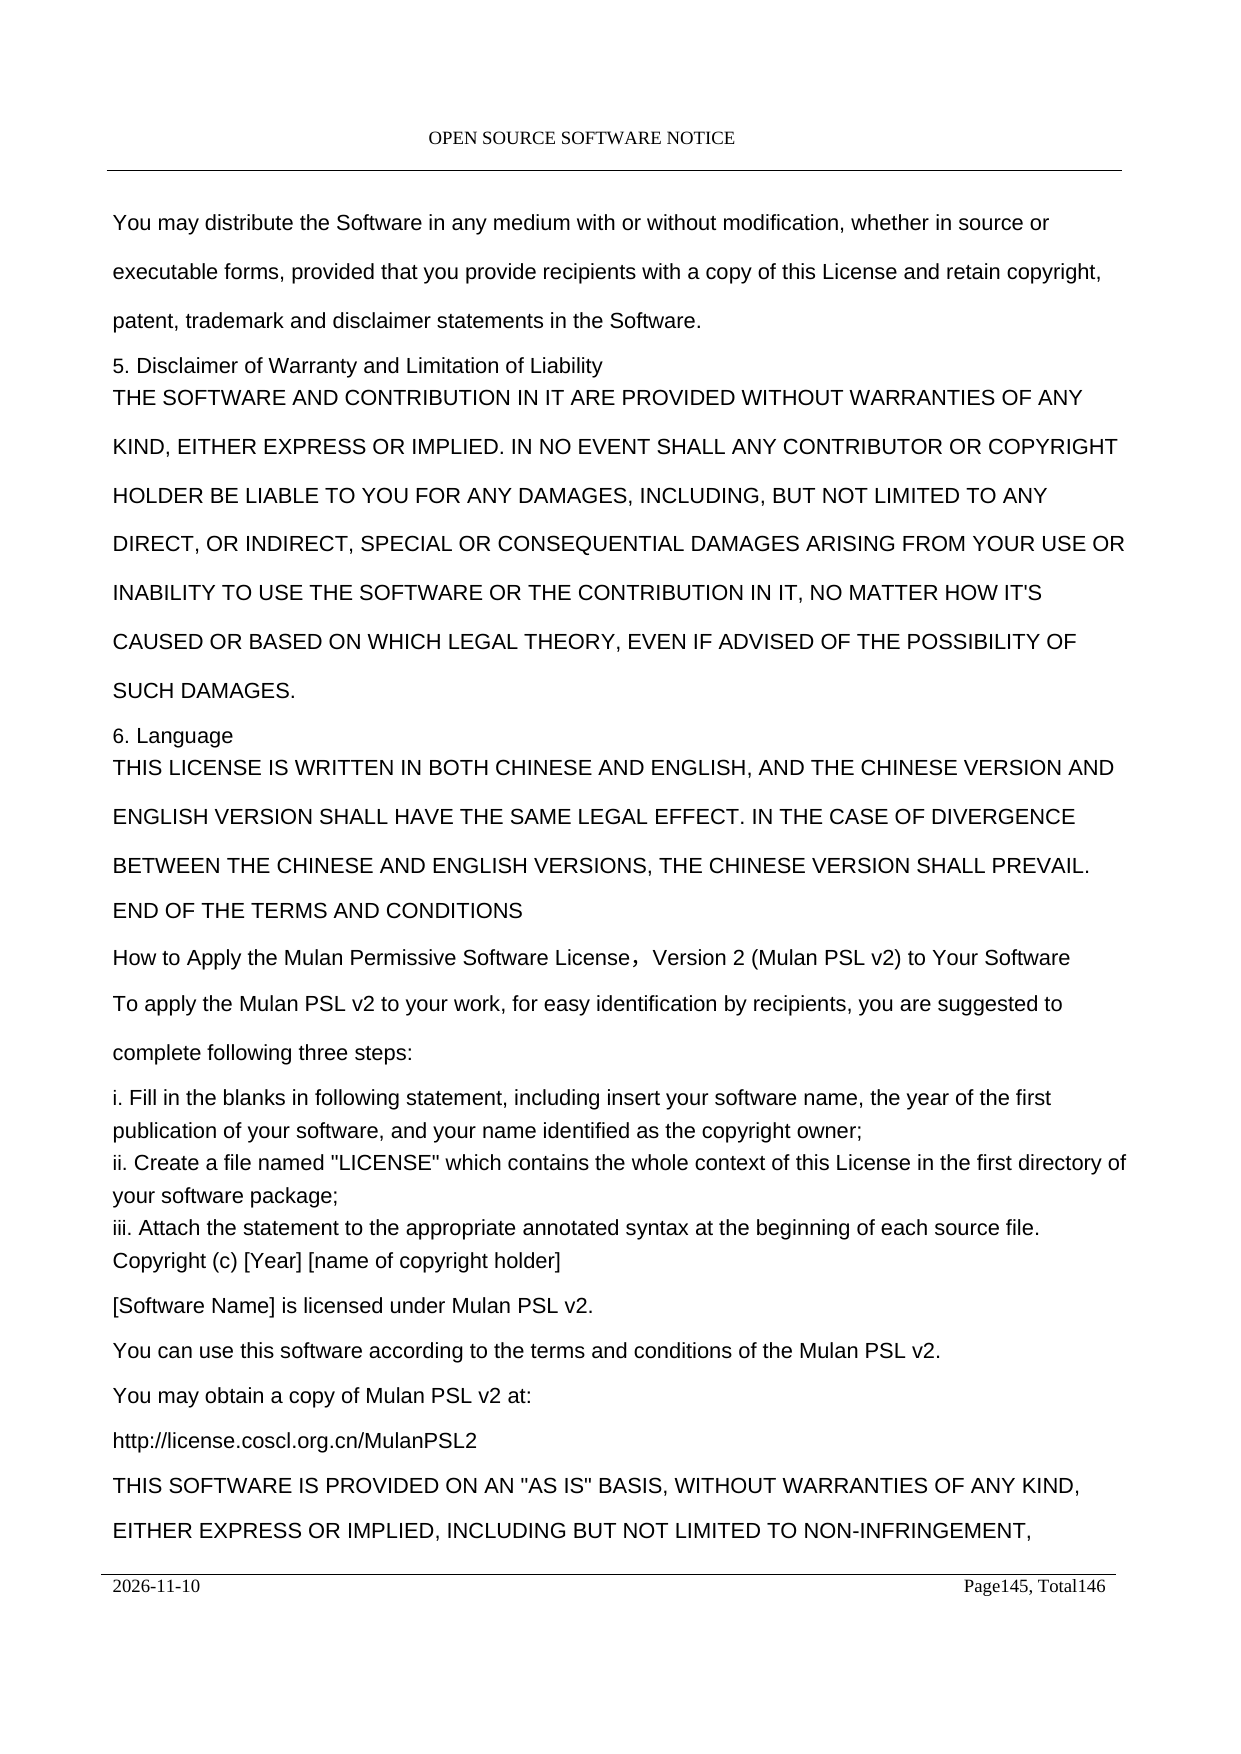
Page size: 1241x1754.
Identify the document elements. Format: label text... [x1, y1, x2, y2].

text [Software Name] is licensed under Mulan PSL v2. [112, 1289, 1128, 1322]
text You may obtain a copy of Mulan PSL v2 at: [112, 1379, 1128, 1412]
text You may distribute the Software in any medium with or without modification, whether in source or executable forms, provided that you provide recipients with a copy of this License and retain copyright, patent, trademark and disclaimer statements in the Software. [112, 206, 1128, 336]
text i. Fill in the blanks in following statement, including insert your software name, the year of the first publication of your software, and your name identified as the copyright owner; [112, 1081, 1128, 1146]
text You can use this software according to the terms and conditions of the Mulan PSL v2. [112, 1334, 1128, 1367]
text EITHER EXPRESS OR IMPLIED, INCLUDING BUT NOT LIMITED TO NON-INFRINGEMENT, [112, 1514, 1128, 1547]
text iii. Attach the statement to the appropriate annotated syntax at the beginning of each source file. [112, 1211, 1128, 1244]
text THE SOFTWARE AND CONTRIBUTION IN IT ARE PROVIDED WITHOUT WARRANTIES OF ANY KIND, EITHER EXPRESS OR IMPLIED. IN NO EVENT SHALL ANY CONTRIBUTOR OR COPYRIGHT HOLDER BE LIABLE TO YOU FOR ANY DAMAGES, INCLUDING, BUT NOT LIMITED TO ANY DIRECT, OR INDIRECT, SPECIAL OR CONSEQUENTIAL DAMAGES ARISING FROM YOUR USE OR INABILITY TO USE THE SOFTWARE OR THE CONTRIBUTION IN IT, NO MATTER HOW IT'S CAUSED OR BASED ON WHICH LEGAL THEORY, EVEN IF ADVISED OF THE POSSIBILITY OF SUCH DAMAGES. [112, 381, 1128, 706]
text THIS LICENSE IS WRITTEN IN BOTH CHINESE AND ENGLISH, AND THE CHINESE VERSION AND ENGLISH VERSION SHALL HAVE THE SAME LEGAL EFFECT. IN THE CASE OF DIVERGENCE BETWEEN THE CHINESE AND ENGLISH VERSIONS, THE CHINESE VERSION SHALL PREVAIL. [112, 752, 1128, 882]
text END OF THE TERMS AND CONDITIONS [112, 894, 1128, 927]
text How to Apply the Mulan Permissive Software License，Version 2 (Mulan PSL v2) to Your Software [112, 939, 1128, 972]
text http://license.coscl.org.cn/MulanPSL2 [112, 1424, 1128, 1457]
text Copyright (c) [Year] [name of copyright holder] [112, 1244, 1128, 1276]
text ii. Create a file named "LICENSE" which contains the whole context of this License in the first directory of your software package; [112, 1146, 1128, 1211]
text 6. Language [112, 719, 1128, 752]
text To apply the Mulan PSL v2 to your work, for easy identification by recipients, you are suggested to complete following three steps: [112, 988, 1128, 1069]
text THIS SOFTWARE IS PROVIDED ON AN "AS IS" BASIS, WITHOUT WARRANTIES OF ANY KIND, [112, 1469, 1128, 1502]
text 5. Disclaimer of Warranty and Limitation of Liability [112, 349, 1128, 381]
